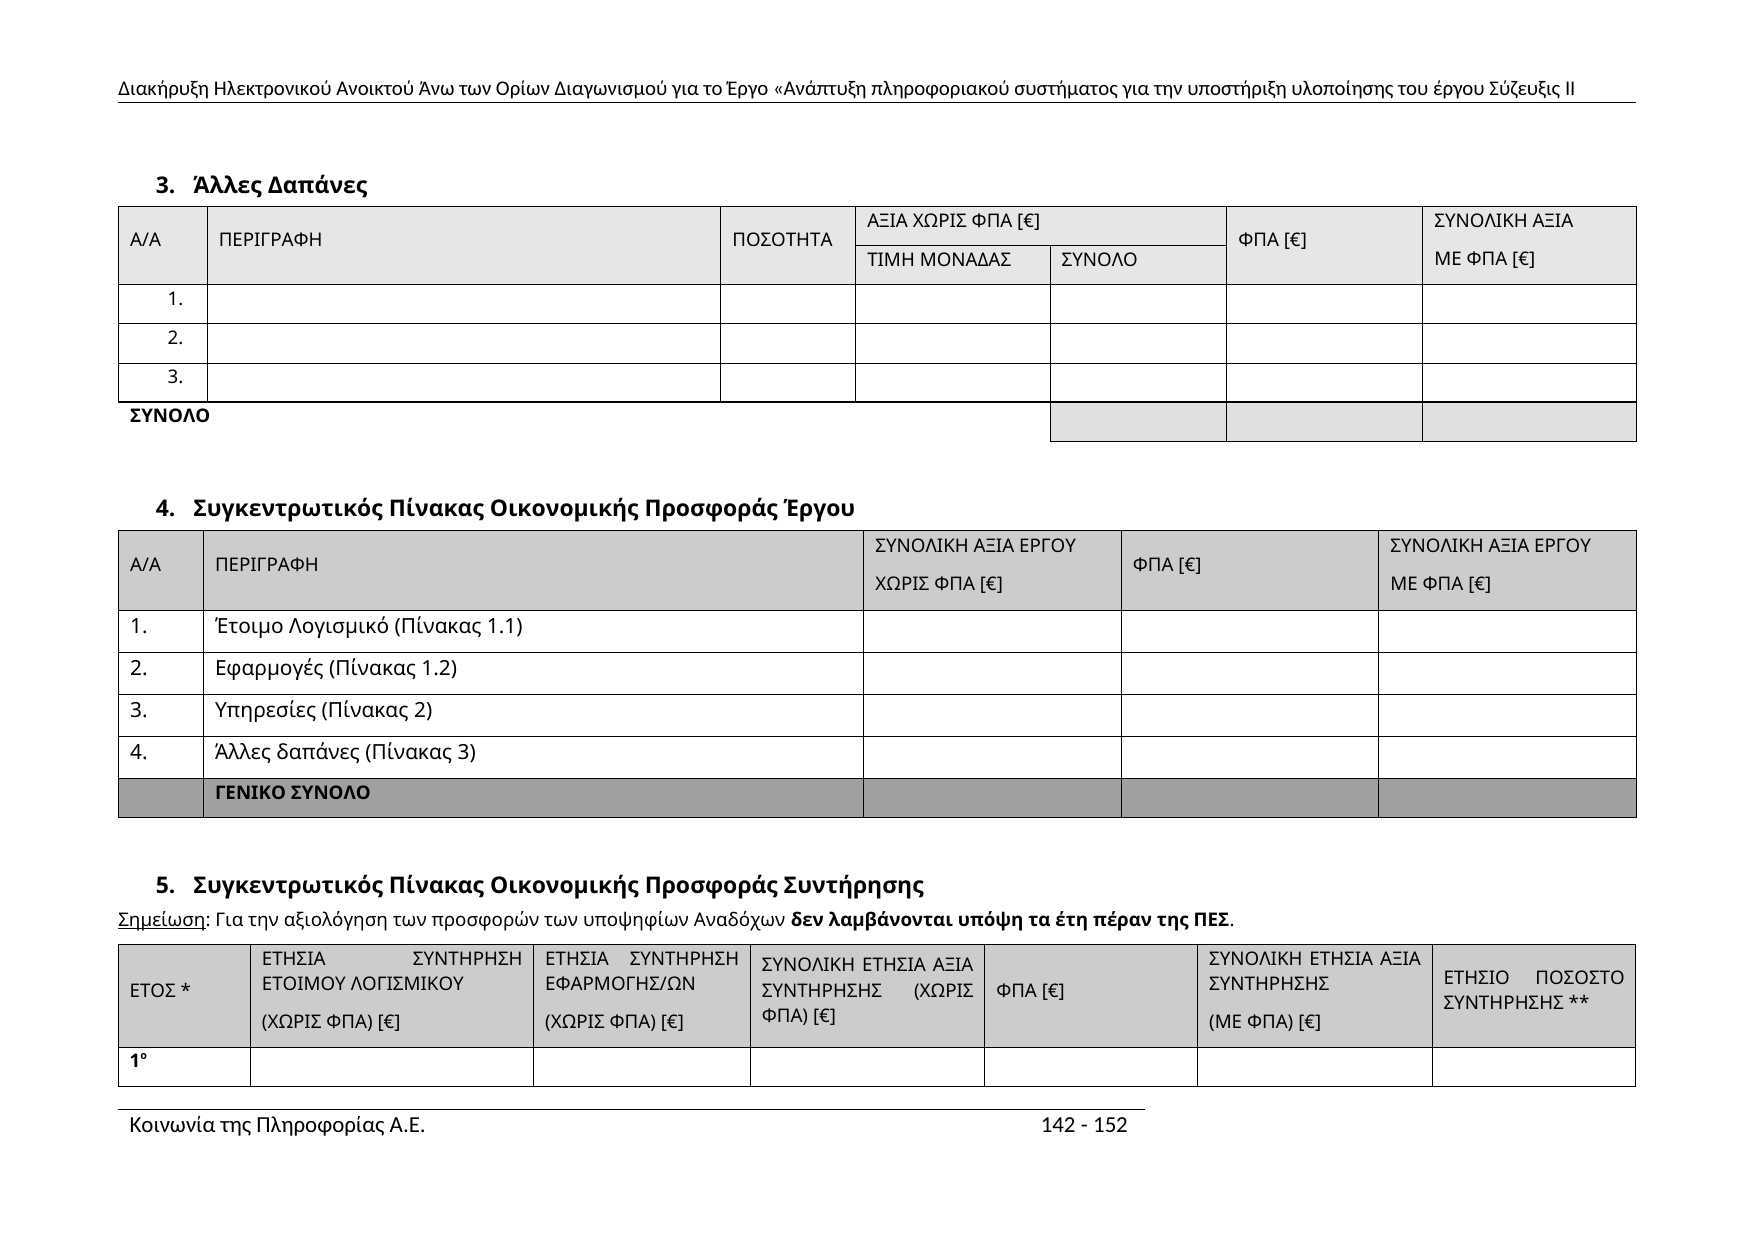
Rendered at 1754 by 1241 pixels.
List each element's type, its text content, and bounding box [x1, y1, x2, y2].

text Σημείωση: Για την αξιολόγηση των προσφορών των υποψηφίων Αναδόχων δεν λαμβάνονται υπόψη τα έτη πέραν της ΠΕΣ. [118, 906, 1636, 932]
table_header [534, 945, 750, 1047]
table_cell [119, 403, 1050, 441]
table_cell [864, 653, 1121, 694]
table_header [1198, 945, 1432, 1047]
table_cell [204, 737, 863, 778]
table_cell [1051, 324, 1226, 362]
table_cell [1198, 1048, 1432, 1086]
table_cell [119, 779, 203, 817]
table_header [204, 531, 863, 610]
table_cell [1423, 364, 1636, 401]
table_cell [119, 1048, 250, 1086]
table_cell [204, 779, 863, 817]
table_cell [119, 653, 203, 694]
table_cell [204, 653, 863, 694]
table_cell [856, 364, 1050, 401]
subtitle Άλλες Δαπάνες [156, 169, 1636, 200]
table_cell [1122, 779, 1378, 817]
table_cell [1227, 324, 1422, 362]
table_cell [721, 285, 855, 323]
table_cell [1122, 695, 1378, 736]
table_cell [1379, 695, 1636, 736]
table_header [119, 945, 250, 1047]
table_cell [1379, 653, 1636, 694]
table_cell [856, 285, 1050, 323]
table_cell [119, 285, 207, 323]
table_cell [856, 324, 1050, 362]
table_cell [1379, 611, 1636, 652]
subtitle Συγκεντρωτικός Πίνακας Οικονομικής Προσφοράς Έργου [156, 492, 1636, 523]
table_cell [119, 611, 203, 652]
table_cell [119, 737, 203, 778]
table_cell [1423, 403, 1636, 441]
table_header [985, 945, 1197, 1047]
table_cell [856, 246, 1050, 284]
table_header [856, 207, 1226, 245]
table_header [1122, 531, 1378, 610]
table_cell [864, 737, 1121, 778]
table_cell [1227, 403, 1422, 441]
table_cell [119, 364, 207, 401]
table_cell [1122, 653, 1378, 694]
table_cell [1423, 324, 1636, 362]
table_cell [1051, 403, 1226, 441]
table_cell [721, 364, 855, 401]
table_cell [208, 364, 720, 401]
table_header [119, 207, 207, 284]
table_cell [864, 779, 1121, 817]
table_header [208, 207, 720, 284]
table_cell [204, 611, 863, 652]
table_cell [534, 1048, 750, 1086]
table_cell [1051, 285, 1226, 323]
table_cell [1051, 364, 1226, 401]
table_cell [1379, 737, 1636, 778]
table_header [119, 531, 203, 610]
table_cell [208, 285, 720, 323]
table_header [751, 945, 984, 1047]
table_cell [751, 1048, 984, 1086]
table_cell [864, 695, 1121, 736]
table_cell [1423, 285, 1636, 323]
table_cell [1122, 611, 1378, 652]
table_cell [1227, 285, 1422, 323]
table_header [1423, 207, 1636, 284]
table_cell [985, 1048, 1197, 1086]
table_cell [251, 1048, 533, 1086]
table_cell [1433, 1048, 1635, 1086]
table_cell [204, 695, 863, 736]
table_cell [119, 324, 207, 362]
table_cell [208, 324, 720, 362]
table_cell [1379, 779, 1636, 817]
subtitle Συγκεντρωτικός Πίνακας Οικονομικής Προσφοράς Συντήρησης [156, 868, 1636, 900]
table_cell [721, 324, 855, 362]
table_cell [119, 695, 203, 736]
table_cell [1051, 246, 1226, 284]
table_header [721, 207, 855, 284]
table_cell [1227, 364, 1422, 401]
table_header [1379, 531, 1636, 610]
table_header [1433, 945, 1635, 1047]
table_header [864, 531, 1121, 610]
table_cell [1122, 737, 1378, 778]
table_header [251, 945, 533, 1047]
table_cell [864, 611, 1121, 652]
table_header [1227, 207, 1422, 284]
